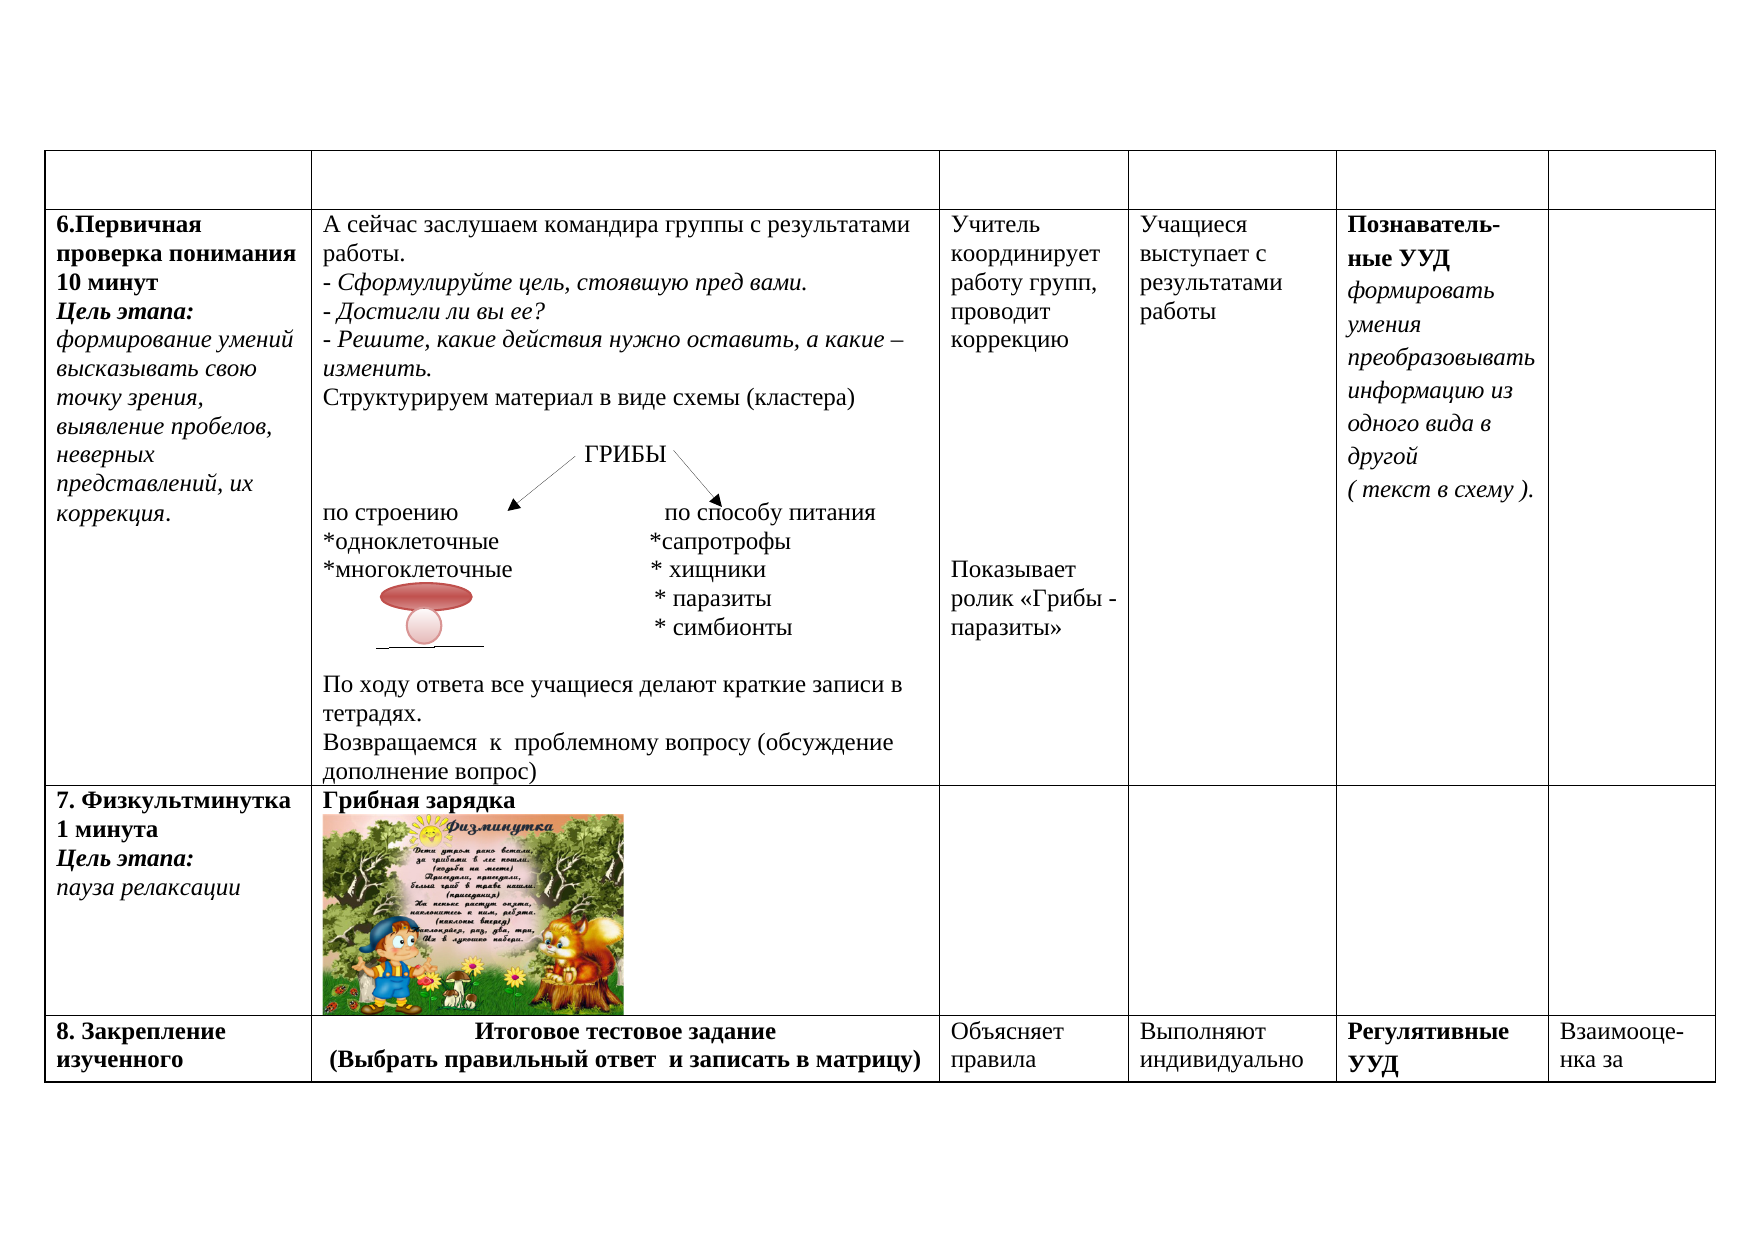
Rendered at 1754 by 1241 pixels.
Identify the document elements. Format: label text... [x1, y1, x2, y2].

table_cell Учащиеся выступает с результатами работы [1129, 210, 1336, 784]
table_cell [46, 151, 311, 208]
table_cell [312, 1016, 939, 1081]
table_cell Познаватель-ные УУД формировать умения преобразовывать информацию из одного вида в другой ( текст в схему ). [1337, 210, 1548, 784]
table_cell [1549, 151, 1715, 208]
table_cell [1129, 1016, 1336, 1081]
table_cell Учитель координирует работу групп, проводит коррекцию Показывает ролик «Грибы - паразиты» [940, 210, 1128, 784]
table_cell [1549, 786, 1715, 1015]
table_cell Грибная зарядка [312, 786, 939, 1015]
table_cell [1129, 151, 1336, 208]
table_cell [1549, 1016, 1715, 1081]
table_cell [1549, 210, 1715, 784]
table_cell [1337, 786, 1548, 1015]
table_cell 6.Первичная проверка понимания 10 минут Цель этапа: формирование умений высказывать свою точку зрения, выявление пробелов, неверных представлений, их коррекция. [46, 210, 311, 784]
table_cell А сейчас заслушаем командира группы с результатами работы. - Сформулируйте цель, стоявшую пред вами. - Достигли ли вы ее? - Решите, какие действия нужно оставить, а какие –изменить. Структурируем материал в виде схемы (кластера) ГРИБЫ по строению по способу питания *одноклеточные *сапротрофы *многоклеточные * хищники * паразиты * симбионты По ходу ответа все учащиеся делают краткие записи в тетрадях. Возвращаемся к проблемному вопросу (обсуждение дополнение вопрос) [312, 210, 939, 784]
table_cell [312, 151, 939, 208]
table_cell [1129, 786, 1336, 1015]
table_cell 7. Физкультминутка 1 минута Цель этапа: пауза релаксации [46, 786, 311, 1015]
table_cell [940, 151, 1128, 208]
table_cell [46, 1016, 311, 1081]
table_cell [940, 1016, 1128, 1081]
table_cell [1337, 1016, 1548, 1081]
picture [322, 814, 624, 1015]
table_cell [1337, 151, 1548, 208]
table_cell [940, 786, 1128, 1015]
